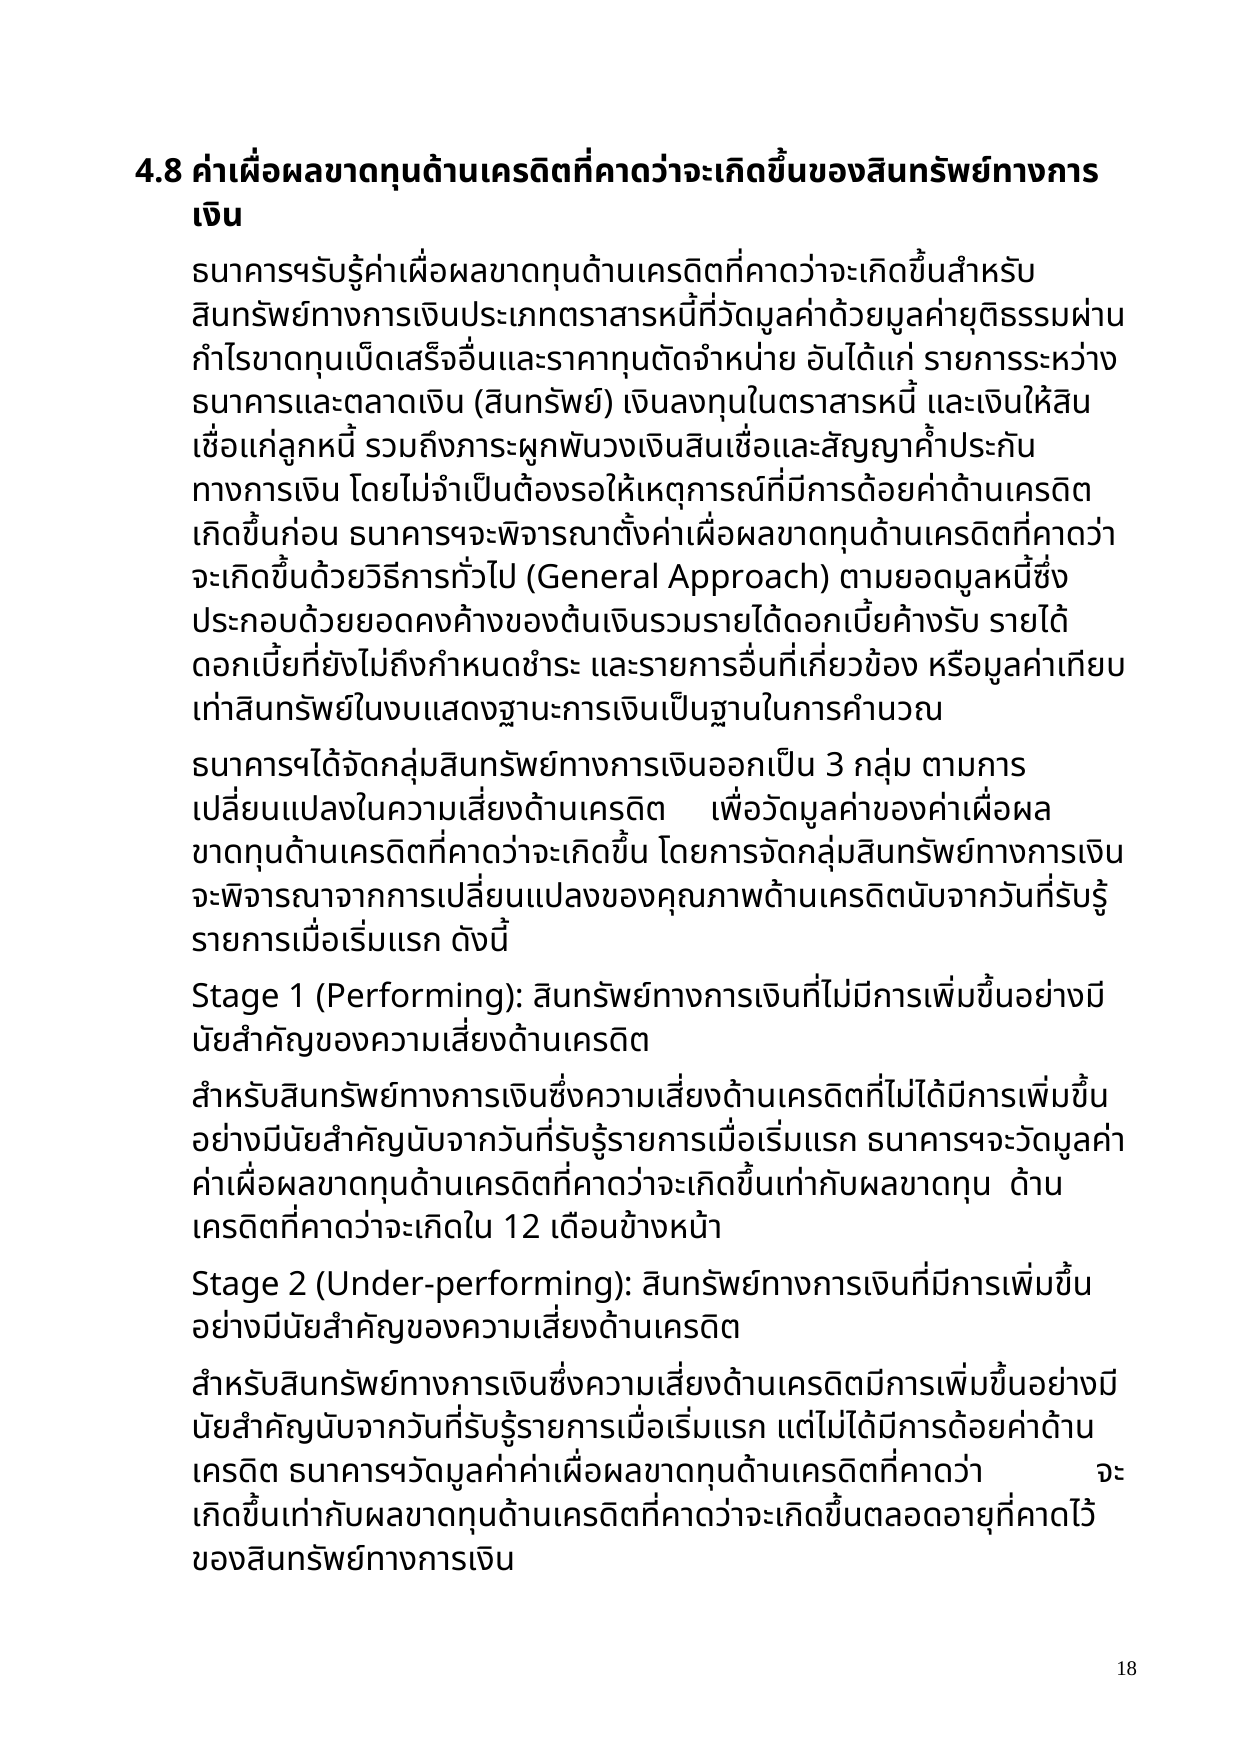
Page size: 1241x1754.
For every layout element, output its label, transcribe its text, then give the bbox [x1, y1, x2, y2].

text สำหรับสินทรัพย์ทางการเงินซึ่งความเสี่ยงด้านเครดิตที่ไม่ได้มีการเพิ่มขึ้นอย่างมีนัยสำคัญนับจากวันที่รับรู้รายการเมื่อเริ่มแรก ธนาคารฯจะวัดมูลค่าค่าเผื่อผลขาดทุนด้านเครดิตที่คาดว่าจะเกิดขึ้นเท่ากับผลขาดทุน ด้านเครดิตที่คาดว่าจะเกิดใน 12 เดือนข้างหน้า [135, 1072, 1137, 1247]
text Stage 2 (Under-performing): สินทรัพย์ทางการเงินที่มีการเพิ่มขึ้นอย่างมีนัยสำคัญของความเสี่ยงด้านเครดิต [135, 1260, 1137, 1347]
text Stage 1 (Performing): สินทรัพย์ทางการเงินที่ไม่มีการเพิ่มขึ้นอย่างมีนัยสำคัญของความเสี่ยงด้านเครดิต [135, 972, 1137, 1060]
text สำหรับสินทรัพย์ทางการเงินซึ่งความเสี่ยงด้านเครดิตมีการเพิ่มขึ้นอย่างมีนัยสำคัญนับจากวันที่รับรู้รายการเมื่อเริ่มแรก แต่ไม่ได้มีการด้อยค่าด้านเครดิต ธนาคารฯวัดมูลค่าค่าเผื่อผลขาดทุนด้านเครดิตที่คาดว่า จะเกิดขึ้นเท่ากับผลขาดทุนด้านเครดิตที่คาดว่าจะเกิดขึ้นตลอดอายุที่คาดไว้ของสินทรัพย์ทางการเงิน [135, 1360, 1137, 1579]
text 4.8 ค่าเผื่อผลขาดทุนด้านเครดิตที่คาดว่าจะเกิดขึ้นของสินทรัพย์ทางการเงิน [135, 147, 1137, 235]
text ธนาคารฯรับรู้ค่าเผื่อผลขาดทุนด้านเครดิตที่คาดว่าจะเกิดขึ้นสำหรับสินทรัพย์ทางการเงินประเภทตราสารหนี้ที่วัดมูลค่าด้วยมูลค่ายุติธรรมผ่านกำไรขาดทุนเบ็ดเสร็จอื่นและราคาทุนตัดจำหน่าย อันได้แก่ รายการระหว่างธนาคารและตลาดเงิน (สินทรัพย์) เงินลงทุนในตราสารหนี้ และเงินให้สินเชื่อแก่ลูกหนี้ รวมถึงภาระผูกพันวงเงินสินเชื่อและสัญญาค้ำประกันทางการเงิน โดยไม่จำเป็นต้องรอให้เหตุการณ์ที่มีการด้อยค่าด้านเครดิตเกิดขึ้นก่อน ธนาคารฯจะพิจารณาตั้งค่าเผื่อผลขาดทุนด้านเครดิตที่คาดว่าจะเกิดขึ้นด้วยวิธีการทั่วไป (General Approach) ตามยอดมูลหนี้ซึ่งประกอบด้วยยอดคงค้างของต้นเงินรวมรายได้ดอกเบี้ยค้างรับ รายได้ดอกเบี้ยที่ยังไม่ถึงกำหนดชำระ และรายการอื่นที่เกี่ยวข้อง หรือมูลค่าเทียบเท่าสินทรัพย์ในงบแสดงฐานะการเงินเป็นฐานในการคำนวณ [135, 247, 1137, 729]
text ธนาคารฯได้จัดกลุ่มสินทรัพย์ทางการเงินออกเป็น 3 กลุ่ม ตามการเปลี่ยนแปลงในความเสี่ยงด้านเครดิต เพื่อวัดมูลค่าของค่าเผื่อผลขาดทุนด้านเครดิตที่คาดว่าจะเกิดขึ้น โดยการจัดกลุ่มสินทรัพย์ทางการเงิน จะพิจารณาจากการเปลี่ยนแปลงของคุณภาพด้านเครดิตนับจากวันที่รับรู้รายการเมื่อเริ่มแรก ดังนี้ [135, 741, 1137, 960]
